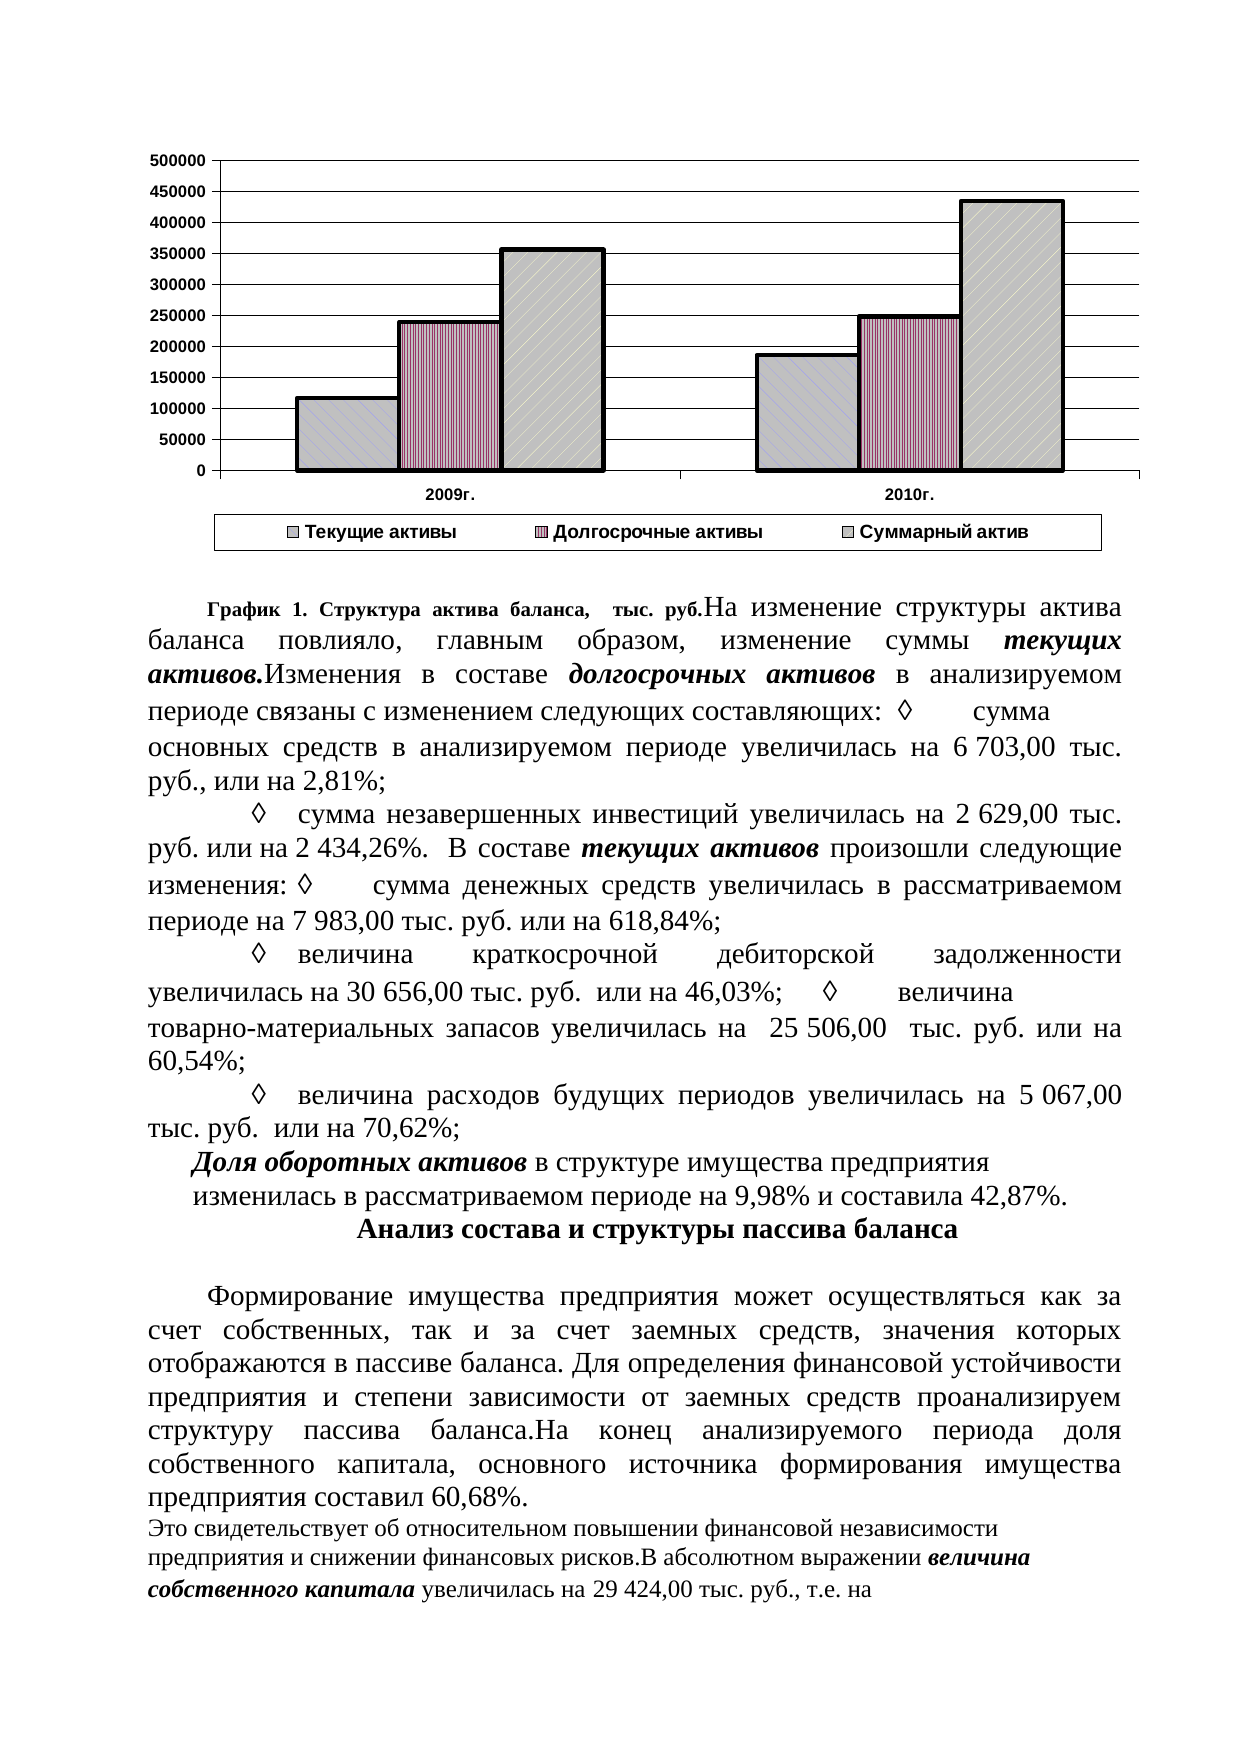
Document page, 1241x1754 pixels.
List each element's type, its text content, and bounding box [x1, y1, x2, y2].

text Формирование имущества предприятия может осуществляться как за счет собственных, так и за счет заемных средств, значения которых отображаются в пассиве баланса. Для определения финансовой устойчивости предприятия и степени зависимости от заемных средств проанализируем структуру пассива баланса.На конец анализируемого периода доля собственного капитала, основного источника формирования имущества предприятия составил 60,68%. [148, 1278, 1122, 1513]
text  величина краткосрочной дебиторской задолженности увеличилась на 30 656,00 тыс. руб. или на 46,03%;  величина товарно-материальных запасов увеличилась на 25 506,00 тыс. руб. или на 60,54%; [148, 937, 1122, 1077]
text  величина расходов будущих периодов увеличилась на 5 067,00 тыс. руб. или на 70,62%; [148, 1077, 1122, 1144]
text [148, 1513, 1122, 1604]
subtitle Доля оборотных активов в структуре имущества предприятия изменилась в рассматриваемом периоде на 9,98% и составила 42,87%. [148, 1144, 1122, 1211]
text График 1. Структура актива баланса, тыс. руб.На изменение структуры актива баланса повлияло, главным образом, изменение суммы текущих активов.Изменения в составе долгосрочных активов в анализируемом периоде связаны с изменением следующих составляющих:  сумма основных средств в анализируемом периоде увеличилась на 6 703,00 тыс. руб., или на 2,81%; [148, 589, 1122, 796]
text  сумма незавершенных инвестиций увеличилась на 2 629,00 тыс. руб. или на 2 434,26%. В составе текущих активов произошли следующие изменения:  сумма денежных средств увеличилась в рассматриваемом периоде на 7 983,00 тыс. руб. или на 618,84%; [148, 796, 1122, 937]
subtitle Анализ состава и структуры пассива баланса [148, 1211, 1122, 1245]
